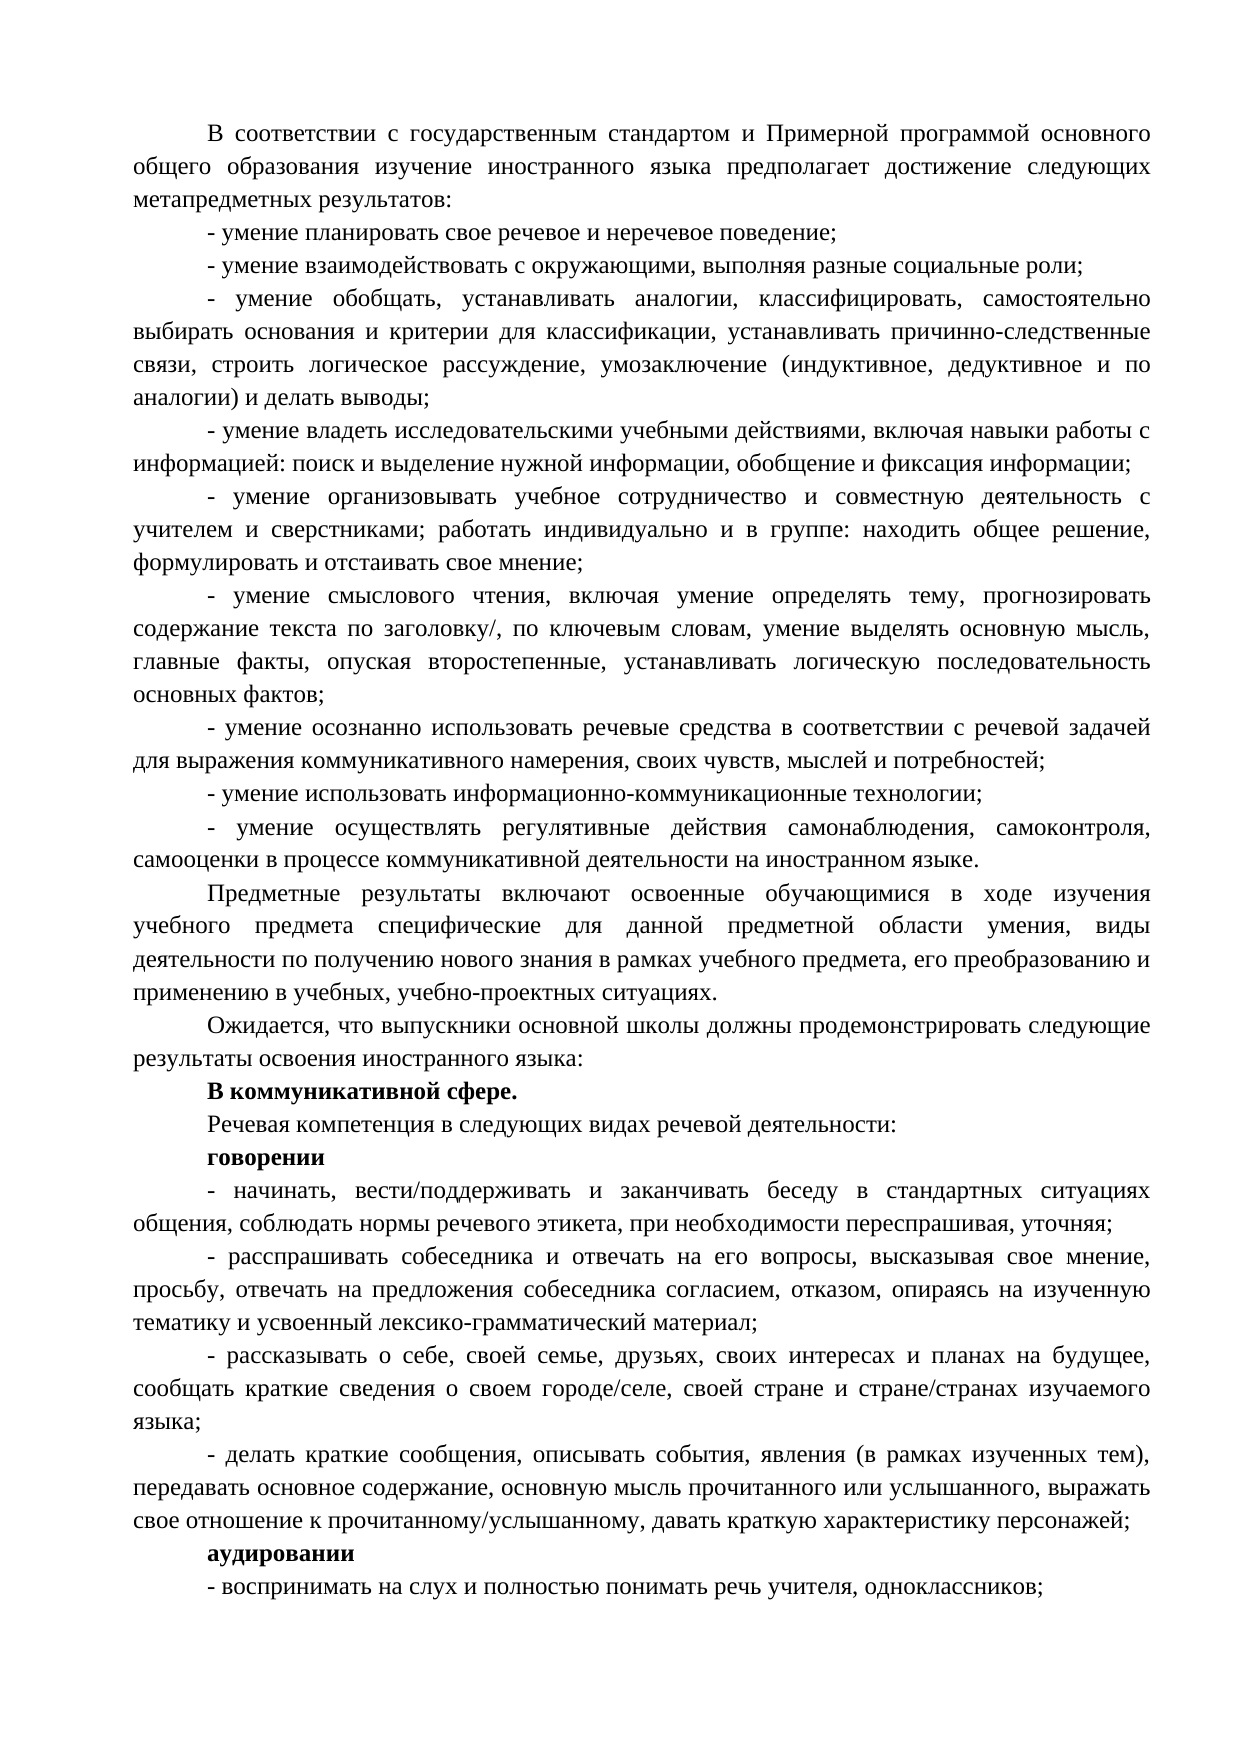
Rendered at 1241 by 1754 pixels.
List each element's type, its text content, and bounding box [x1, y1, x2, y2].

text Предметные результаты включают освоенные обучающимися в ходе изучения учебного предмета специфические для данной предметной области умения, виды деятельности по получению нового знания в рамках учебного предмета, его преобразованию и применению в учебных, учебно-проектных ситуациях. [133, 878, 1152, 1005]
text - умение обобщать, устанавливать аналогии, классифицировать, самостоятельно выбирать основания и критерии для классификации, устанавливать причинно-следственные связи, строить логическое рассуждение, умозаключение (индуктивное, дедуктивное и по аналогии) и делать выводы; [133, 283, 1152, 411]
text - делать краткие сообщения, описывать события, явления (в рамках изученных тем), передавать основное содержание, основную мысль прочитанного или услышанного, выражать свое отношение к прочитанному/услышанному, давать краткую характеристику персонажей; [133, 1439, 1152, 1534]
text - начинать, вести/поддерживать и заканчивать беседу в стандартных ситуациях общения, соблюдать нормы речевого этикета, при необходимости переспрашивая, уточняя; [133, 1175, 1152, 1237]
text - умение смыслового чтения, включая умение определять тему, прогнозировать содержание текста по заголовку/, по ключевым словам, умение выделять основную мысль, главные факты, опуская второстепенные, устанавливать логическую последовательность основных фактов; [133, 580, 1152, 708]
text В коммуникативной сфере. [133, 1076, 1152, 1104]
text Речевая компетенция в следующих видах речевой деятельности: [133, 1109, 1152, 1137]
text В соответствии с государственным стандартом и Примерной программой основного общего образования изучение иностранного языка предполагает достижение следующих метапредметных результатов: [133, 118, 1152, 213]
text - умение взаимодействовать с окружающими, выполняя разные социальные роли; [133, 250, 1152, 279]
text - умение осознанно использовать речевые средства в соответствии с речевой задачей для выражения коммуникативного намерения, своих чувств, мыслей и потребностей; [133, 712, 1152, 774]
text говорении [133, 1142, 1152, 1171]
text - рассказывать о себе, своей семье, друзьях, своих интересах и планах на будущее, сообщать краткие сведения о своем городе/селе, своей стране и стране/странах изучаемого языка; [133, 1340, 1152, 1435]
text - воспринимать на слух и полностью понимать речь учителя, одноклассников; [133, 1571, 1152, 1600]
text - умение владеть исследовательскими учебными действиями, включая навыки работы с информацией: поиск и выделение нужной информации, обобщение и фиксация информации; [133, 415, 1152, 477]
text Ожидается, что выпускники основной школы должны продемонстрировать следующие результаты освоения иностранного языка: [133, 1010, 1152, 1071]
text аудировании [133, 1538, 1152, 1567]
text - умение организовывать учебное сотрудничество и совместную деятельность с учителем и сверстниками; работать индивидуально и в группе: находить общее решение, формулировать и отстаивать свое мнение; [133, 481, 1152, 576]
text - расспрашивать собеседника и отвечать на его вопросы, высказывая свое мнение, просьбу, отвечать на предложения собеседника согласием, отказом, опираясь на изученную тематику и усвоенный лексико-грамматический материал; [133, 1241, 1152, 1336]
text - умение планировать свое речевое и неречевое поведение; [133, 217, 1152, 246]
text - умение использовать информационно-коммуникационные технологии; [133, 778, 1152, 807]
text - умение осуществлять регулятивные действия самонаблюдения, самоконтроля, самооценки в процессе коммуникативной деятельности на иностранном языке. [133, 812, 1152, 873]
